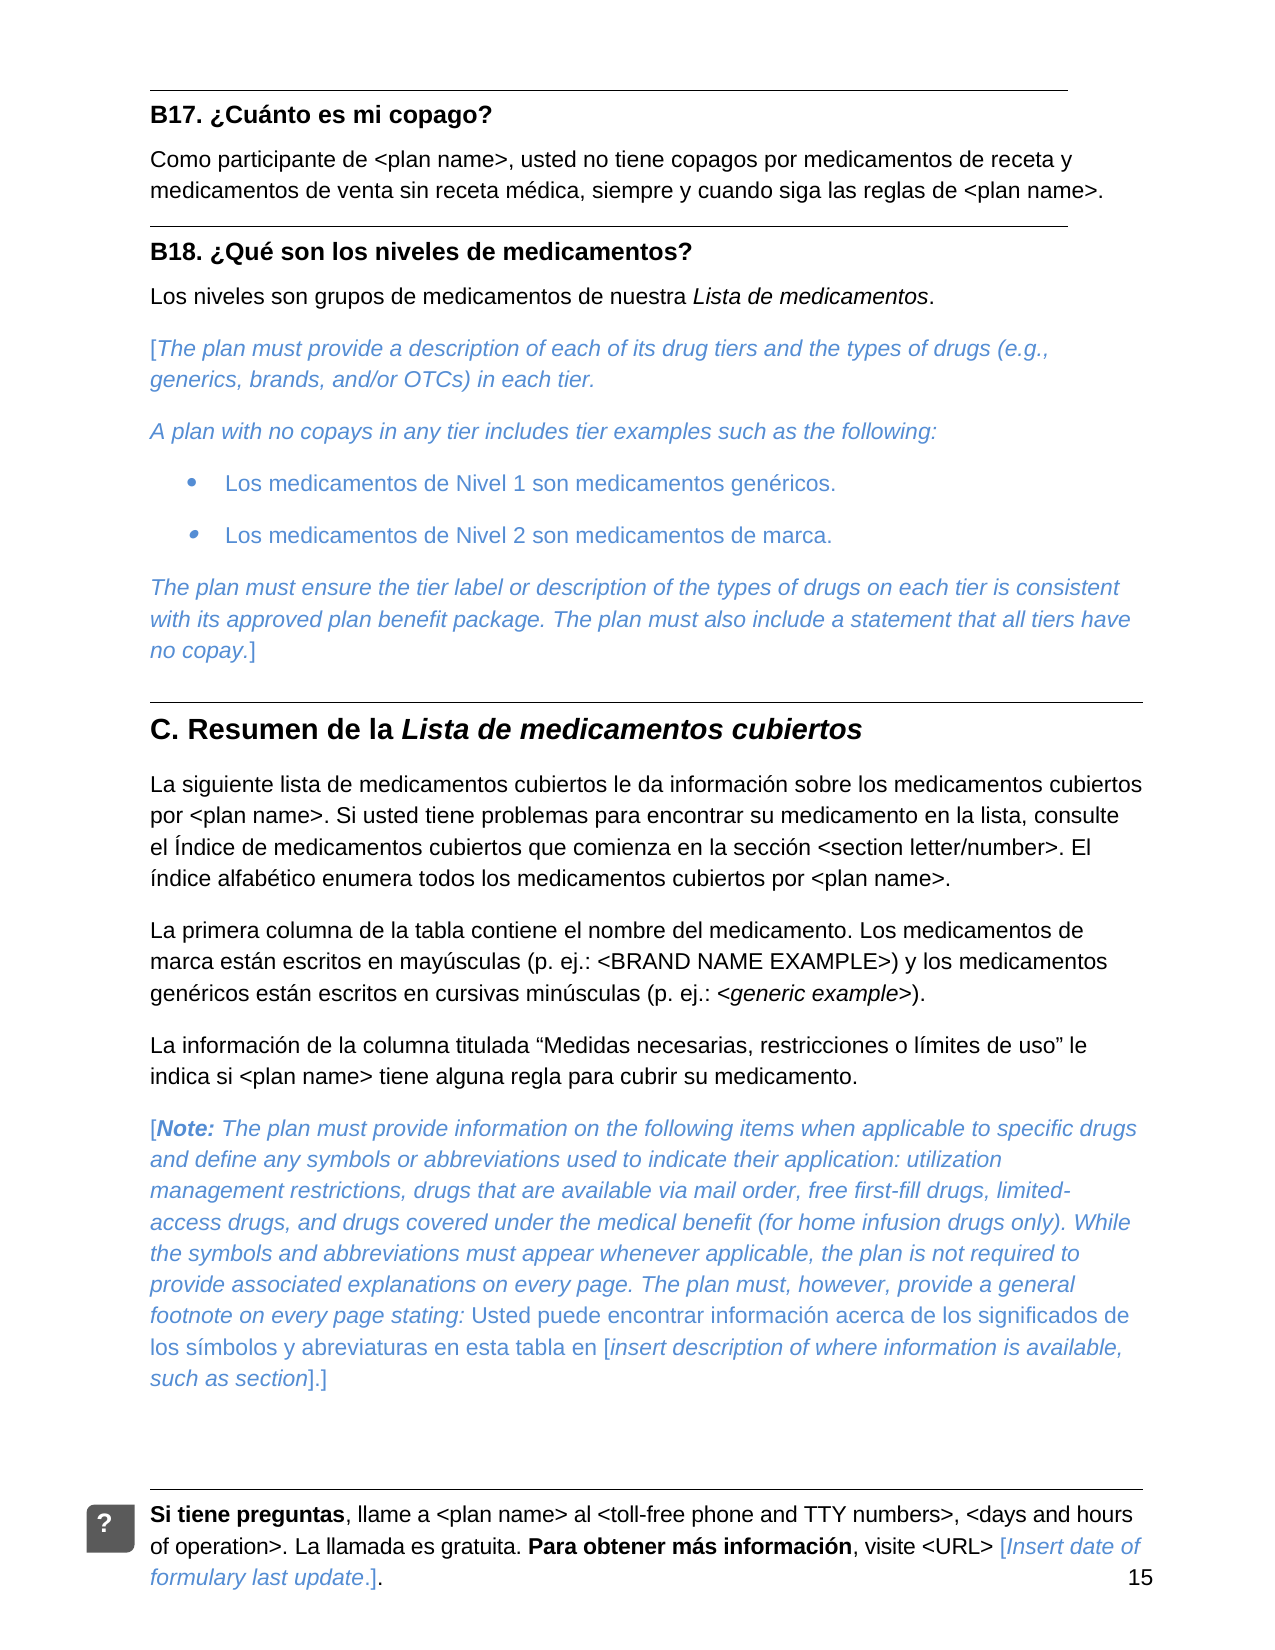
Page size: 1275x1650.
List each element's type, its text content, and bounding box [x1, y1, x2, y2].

list Los medicamentos de Nivel 1 son medicamentos genéricos. [187, 467, 1068, 498]
subtitle B18. ¿Qué son los niveles de medicamentos? [150, 227, 1068, 267]
subtitle Resumen de la Lista de medicamentos cubiertos [150, 703, 1143, 747]
text [The plan must provide a description of each of its drug tiers and the types of drugs (e.g., generics, brands, and/or OTCs) in each tier. [150, 331, 1143, 394]
list Los medicamentos de Nivel 2 son medicamentos de marca. [187, 519, 1068, 550]
text [Note: The plan must provide information on the following items when applicable to specific drugs and define any symbols or abbreviations used to indicate their application: utilization management restrictions, drugs that are available via mail order, free first-fill drugs, limited-access drugs, and drugs covered under the medical benefit (for home infusion drugs only). While the symbols and abbreviations must appear whenever applicable, the plan is not required to provide associated explanations on every page. The plan must, however, provide a general footnote on every page stating: Usted puede encontrar información acerca de los significados de los símbolos y abreviaturas en esta tabla en [insert description of where information is available, such as section].] [150, 1111, 1143, 1393]
text Los niveles son grupos de medicamentos de nuestra Lista de medicamentos. [150, 279, 1143, 310]
text La información de la columna titulada “Medidas necesarias, restricciones o límites de uso” le indica si <plan name> tiene alguna regla para cubrir su medicamento. [150, 1028, 1143, 1091]
text The plan must ensure the tier label or description of the types of drugs on each tier is consistent with its approved plan benefit package. The plan must also include a statement that all tiers have no copay.] [150, 571, 1143, 664]
text Como participante de <plan name>, usted no tiene copagos por medicamentos de receta y medicamentos de venta sin receta médica, siempre y cuando siga las reglas de <plan name>. [150, 143, 1143, 205]
text A plan with no copays in any tier includes tier examples such as the following: [150, 414, 1143, 446]
text La siguiente lista de medicamentos cubiertos le da información sobre los medicamentos cubiertos por <plan name>. Si usted tiene problemas para encontrar su medicamento en la lista, consulte el Índice de medicamentos cubiertos que comienza en la sección <section letter/number>. El índice alfabético enumera todos los medicamentos cubiertos por <plan name>. [150, 768, 1143, 893]
subtitle B17. ¿Cuánto es mi copago? [150, 91, 1068, 130]
text La primera columna de la tabla contiene el nombre del medicamento. Los medicamentos de marca están escritos en mayúsculas (p. ej.: <BRAND NAME EXAMPLE>) y los medicamentos genéricos están escritos en cursivas minúsculas (p. ej.: <generic example>). [150, 913, 1143, 1007]
